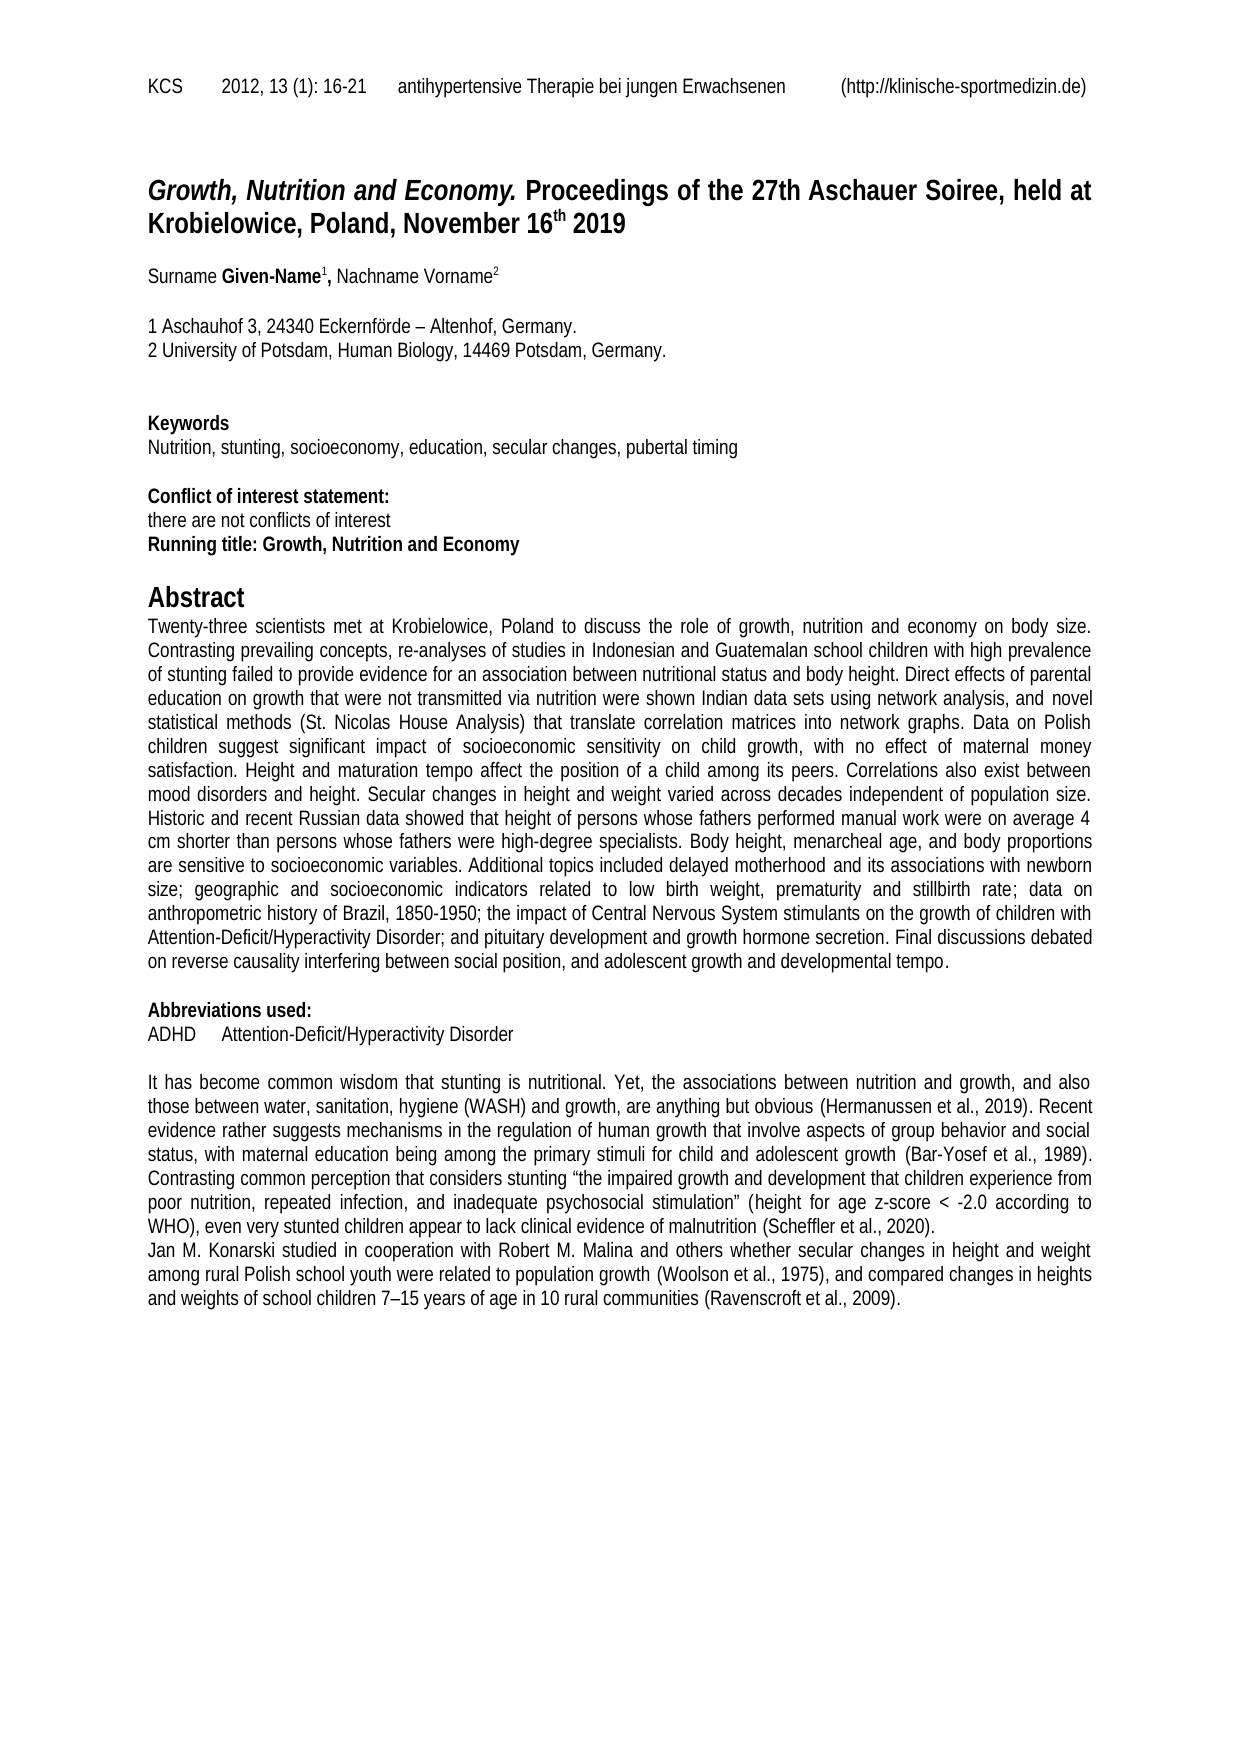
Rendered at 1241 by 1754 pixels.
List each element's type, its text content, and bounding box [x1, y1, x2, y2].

text Abbreviations used: [148, 998, 1093, 1022]
text Keywords [148, 411, 1093, 434]
text It has become common wisdom that stunting is nutritional. Yet, the associations between nutrition and growth, and also those between water, sanitation, hygiene (WASH) and growth, are anything but obvious (Hermanussen et al., 2019). Recent evidence rather suggests mechanisms in the regulation of human growth that involve aspects of group behavior and social status, with maternal education being among the primary stimuli for child and adolescent growth (Bar-Yosef et al., 1989). Contrasting common perception that considers stunting “the impaired growth and development that children experience from poor nutrition, repeated infection, and inadequate psychosocial stimulation” (height for age z-score < -2.0 according to WHO), even very stunted children appear to lack clinical evidence of malnutrition (Scheffler et al., 2020). [148, 1070, 1093, 1238]
text Growth, Nutrition and Economy. Proceedings of the 27th Aschauer Soiree, held at Krobielowice, Poland, November 16th 2019 [148, 173, 1093, 239]
text Surname Given-Name1, Nachname Vorname2 [148, 264, 1093, 288]
text there are not conflicts of interest [148, 507, 1093, 531]
text 1 Aschauhof 3, 24340 Eckernförde – Altenhof, Germany. [148, 313, 1066, 337]
text Nutrition, stunting, socioeconomy, education, secular changes, pubertal timing [148, 434, 1093, 458]
text Twenty-three scientists met at Krobielowice, Poland to discuss the role of growth, nutrition and economy on body size. Contrasting prevailing concepts, re-analyses of studies in Indonesian and Guatemalan school children with high prevalence of stunting failed to provide evidence for an association between nutritional status and body height. Direct effects of parental education on growth that were not transmitted via nutrition were shown Indian data sets using network analysis, and novel statistical methods (St. Nicolas House Analysis) that translate correlation matrices into network graphs. Data on Polish children suggest significant impact of socioeconomic sensitivity on child growth, with no effect of maternal money satisfaction. Height and maturation tempo affect the position of a child among its peers. Correlations also exist between mood disorders and height. Secular changes in height and weight varied across decades independent of population size. Historic and recent Russian data showed that height of persons whose fathers performed manual work were on average 4 cm shorter than persons whose fathers were high-degree specialists. Body height, menarcheal age, and body proportions are sensitive to socioeconomic variables. Additional topics included delayed motherhood and its associations with newborn size; geographic and socioeconomic indicators related to low birth weight, prematurity and stillbirth rate; data on anthropometric history of Brazil, 1850-1950; the impact of Central Nervous System stimulants on the growth of children with Attention-Deficit/Hyperactivity Disorder; and pituitary development and growth hormone secretion. Final discussions debated on reverse causality interfering between social position, and adolescent growth and developmental tempo. [148, 614, 1093, 973]
text 2 University of Potsdam, Human Biology, 14469 Potsdam, Germany. [148, 337, 1066, 362]
text ADHD Attention-Deficit/Hyperactivity Disorder [148, 1022, 1093, 1046]
text Running title: Growth, Nutrition and Economy [148, 531, 1093, 555]
text Conflict of interest statement: [148, 483, 1093, 507]
text Abstract [148, 580, 1093, 614]
text Jan M. Konarski studied in cooperation with Robert M. Malina and others whether secular changes in height and weight among rural Polish school youth were related to population growth (Woolson et al., 1975), and compared changes in heights and weights of school children 7–15 years of age in 10 rural communities (Ravenscroft et al., 2009). [148, 1238, 1093, 1310]
